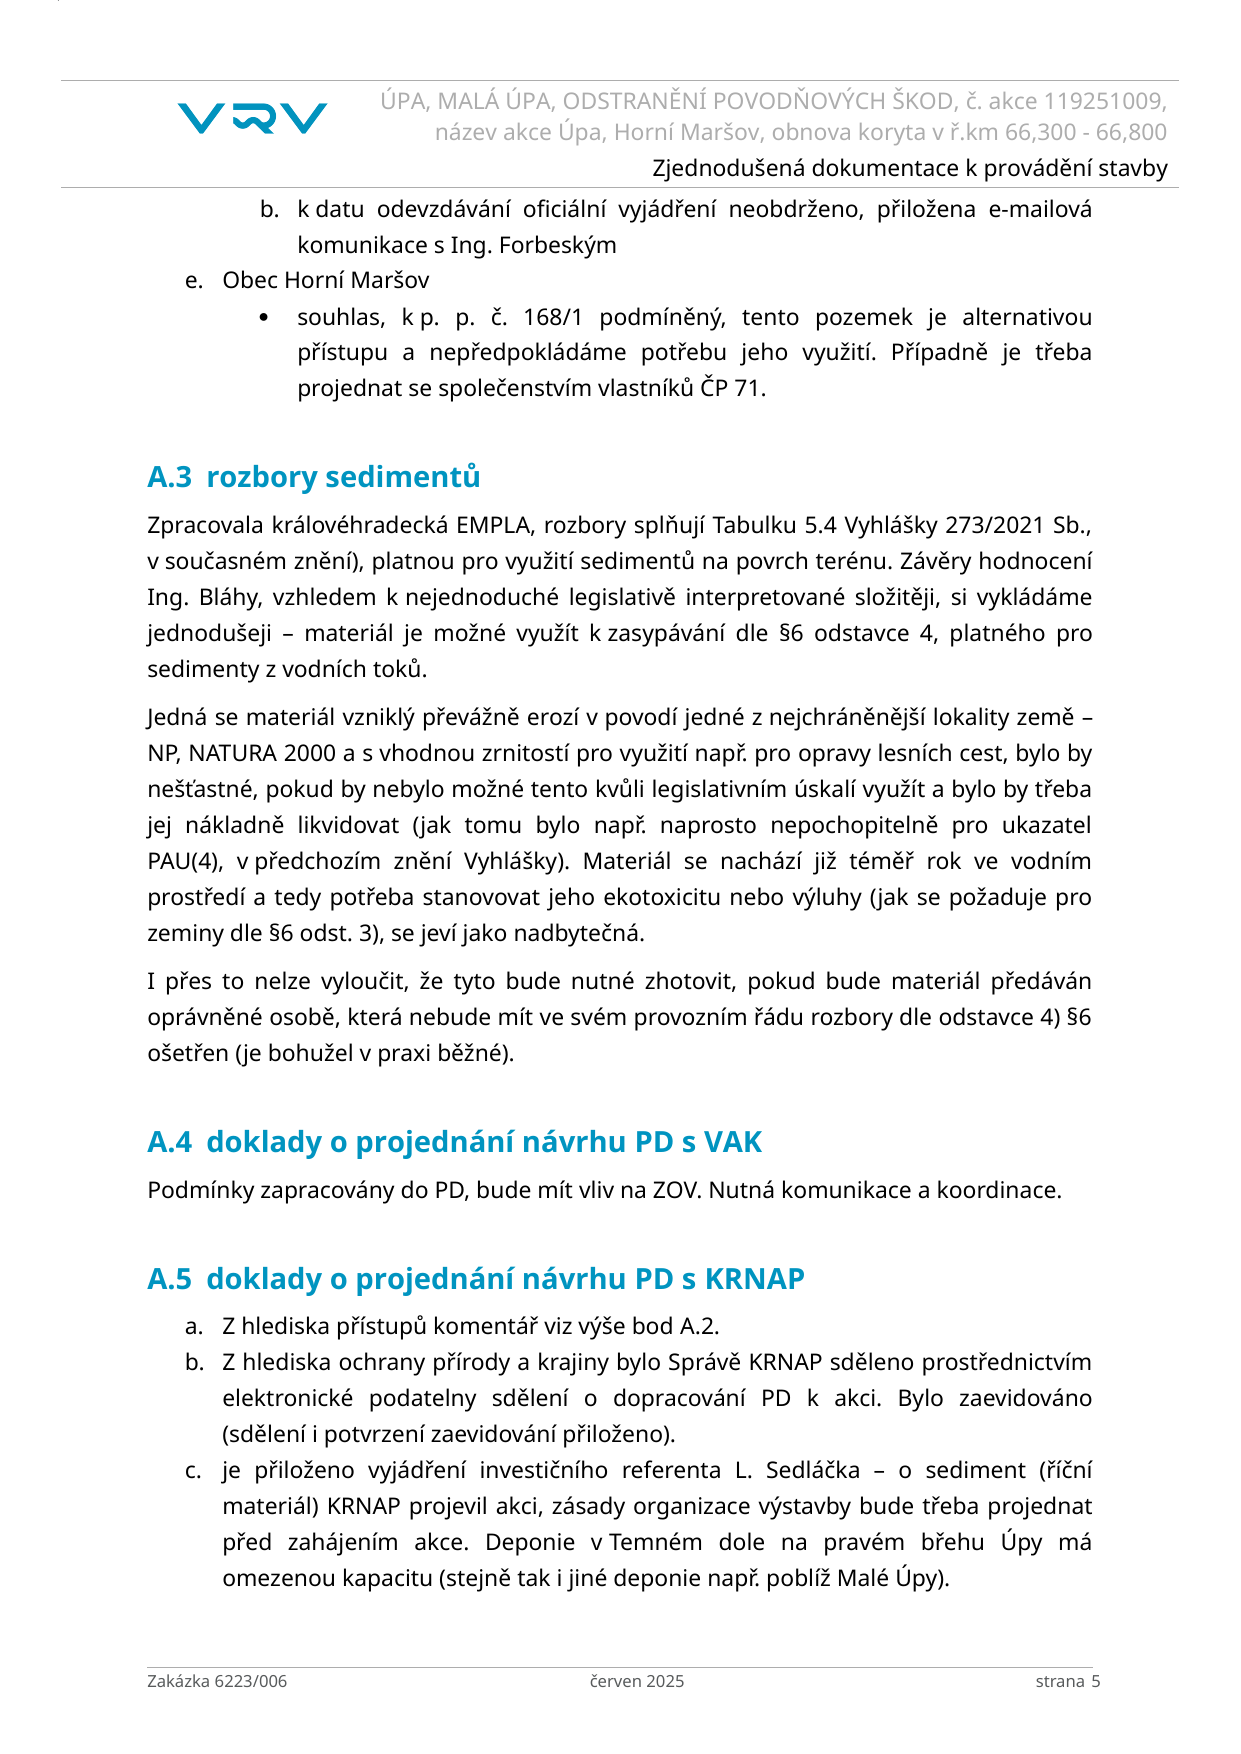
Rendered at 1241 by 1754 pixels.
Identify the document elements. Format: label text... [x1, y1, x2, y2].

list k datu odevzdávání oficiální vyjádření neobdrženo, přiložena e-mailová komunikace s Ing. Forbeským [259, 107, 1093, 187]
subtitle rozbory sedimentů [147, 457, 1093, 496]
text Zpracovala královéhradecká EMPLA, rozbory splňují Tabulku 5.4 Vyhlášky 273/2021 Sb., v současném znění), platnou pro využití sedimentů na povrch terénu. Závěry hodnocení Ing. Bláhy, vzhledem k nejednoduché legislativě interpretované složitěji, si vykládáme jednodušeji – materiál je možné využít k zasypávání dle §6 odstavce 4, platného pro sedimenty z vodních toků. [147, 509, 1093, 684]
list je přiloženo vyjádření investičního referenta L. Sedláčka – o sediment (říční materiál) KRNAP projevil akci, zásady organizace výstavby bude třeba projednat před zahájením akce. Deponie v Temném dole na pravém břehu Úpy má omezenou kapacitu (stejně tak i jiné deponie např. poblíž Malé Úpy). [184, 1454, 1093, 1593]
subtitle doklady o projednání návrhu PD s KRNAP [147, 1258, 1093, 1298]
picture [162, 88, 343, 149]
list Obec Horní Maršov [184, 264, 1093, 296]
subtitle doklady o projednání návrhu PD s VAK [147, 1121, 1093, 1161]
text Jedná se materiál vzniklý převážně erozí v povodí jedné z nejchráněnější lokality země – NP, NATURA 2000 a s vhodnou zrnitostí pro využití např. pro opravy lesních cest, bylo by nešťastné, pokud by nebylo možné tento kvůli legislativním úskalí využít a bylo by třeba jej nákladně likvidovat (jak tomu bylo např. naprosto nepochopitelně pro ukazatel PAU(4), v předchozím znění Vyhlášky). Materiál se nachází již téměř rok ve vodním prostředí a tedy potřeba stanovovat jeho ekotoxicitu nebo výluhy (jak se požaduje pro zeminy dle §6 odst. 3), se jeví jako nadbytečná. [147, 701, 1093, 948]
list souhlas, k p. p. č. 168/1 podmíněný, tento pozemek je alternativou přístupu a nepředpokládáme potřebu jeho využití. Případně je třeba projednat se společenstvím vlastníků ČP 71. [259, 300, 1093, 403]
list Z hlediska přístupů komentář viz výše bod ‎A.2. [184, 1310, 1093, 1341]
text Podmínky zapracovány do PD, bude mít vliv na ZOV. Nutná komunikace a koordinace. [147, 1173, 1093, 1205]
list k datu odevzdávání oficiální vyjádření neobdrženo, přiložena e-mailová komunikace s Ing. Forbeským [259, 188, 1093, 260]
list Z hlediska ochrany přírody a krajiny bylo Správě KRNAP sděleno prostřednictvím elektronické podatelny sdělení o dopracování PD k akci. Bylo zaevidováno (sdělení i potvrzení zaevidování přiloženo). [184, 1346, 1093, 1449]
text I přes to nelze vyloučit, že tyto bude nutné zhotovit, pokud bude materiál předáván oprávněné osobě, která nebude mít ve svém provozním řádu rozbory dle odstavce 4) §6 ošetřen (je bohužel v praxi běžné). [147, 965, 1093, 1068]
